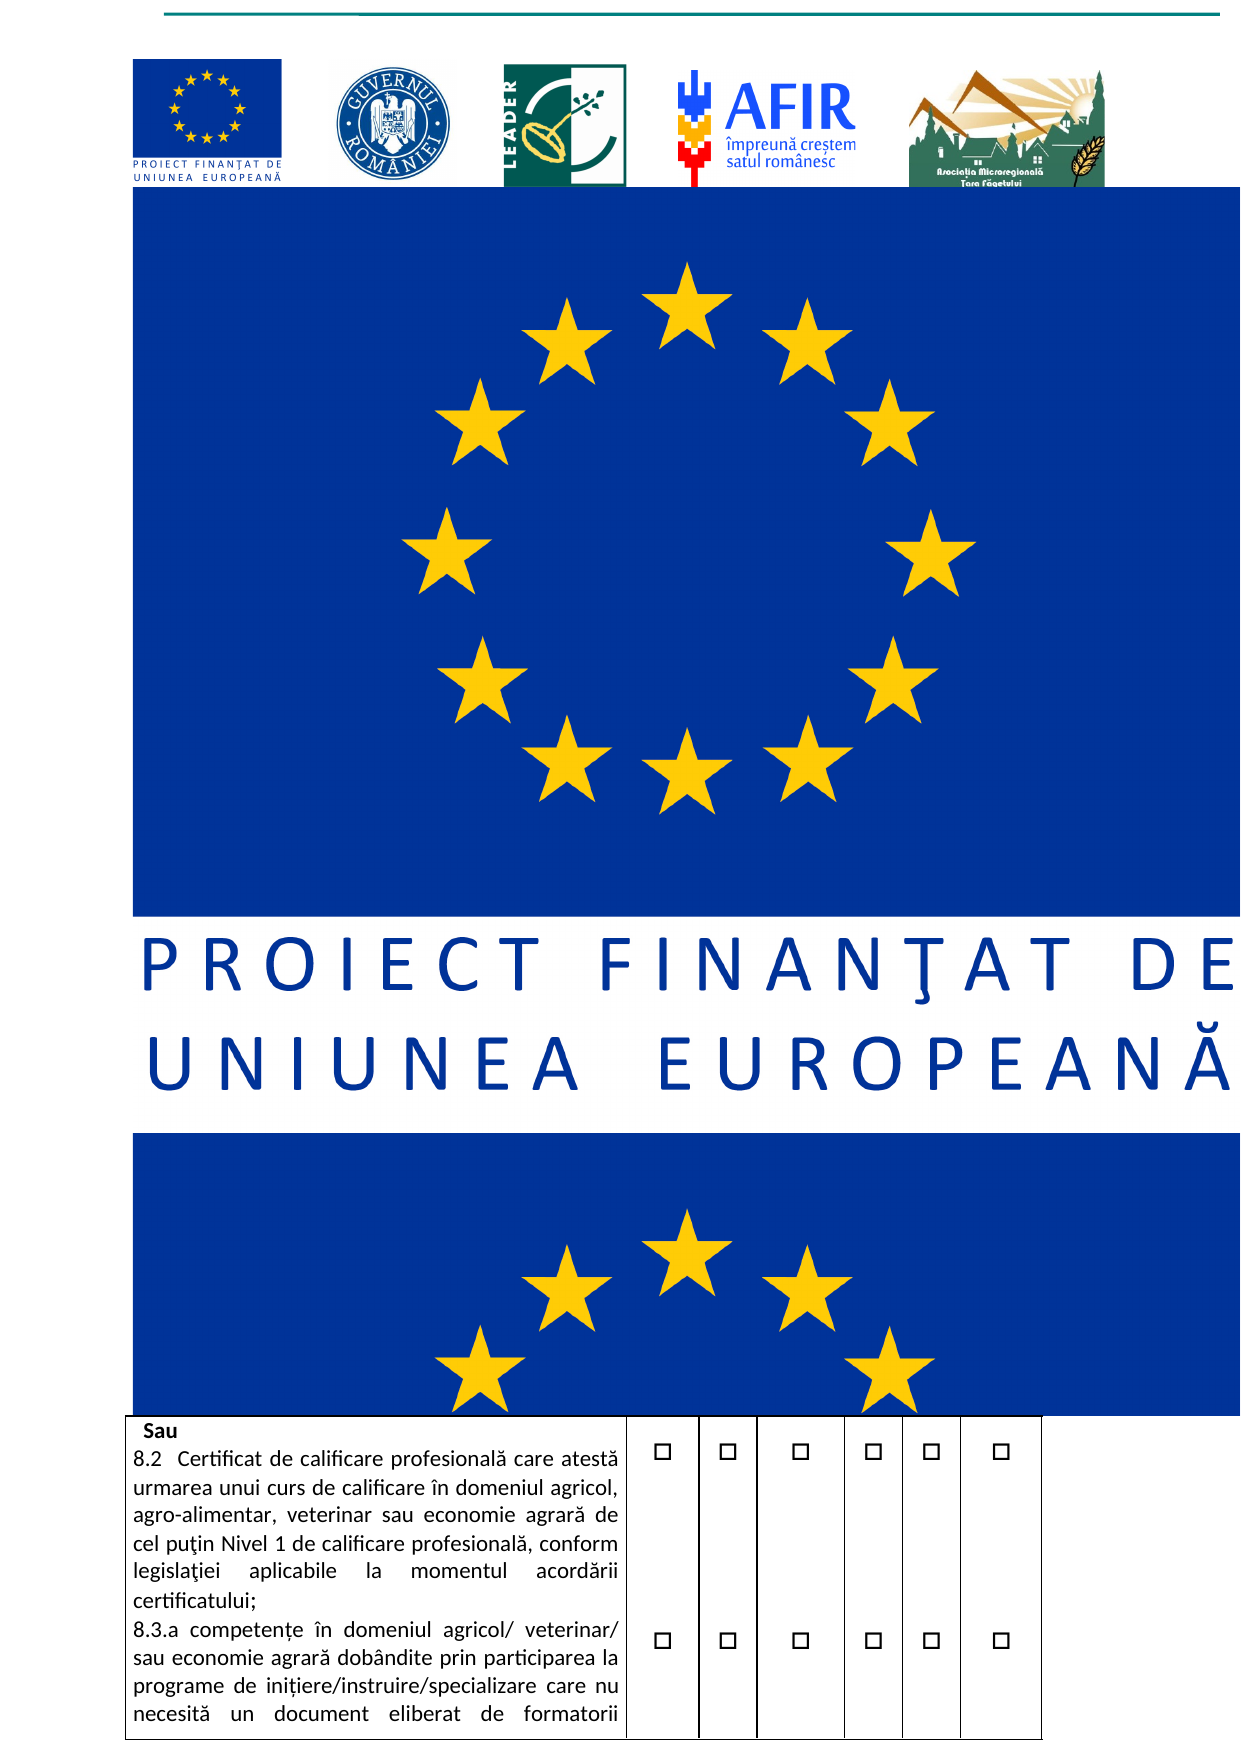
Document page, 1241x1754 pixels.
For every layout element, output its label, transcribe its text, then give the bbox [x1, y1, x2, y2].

picture [907, 70, 1105, 186]
table_cell [700, 1417, 756, 1738]
table_cell [627, 1417, 698, 1738]
table_cell [845, 1417, 902, 1738]
table_cell [903, 1417, 960, 1738]
table_cell [961, 1417, 1041, 1738]
table_cell [758, 1417, 844, 1738]
picture [132, 59, 1241, 1416]
